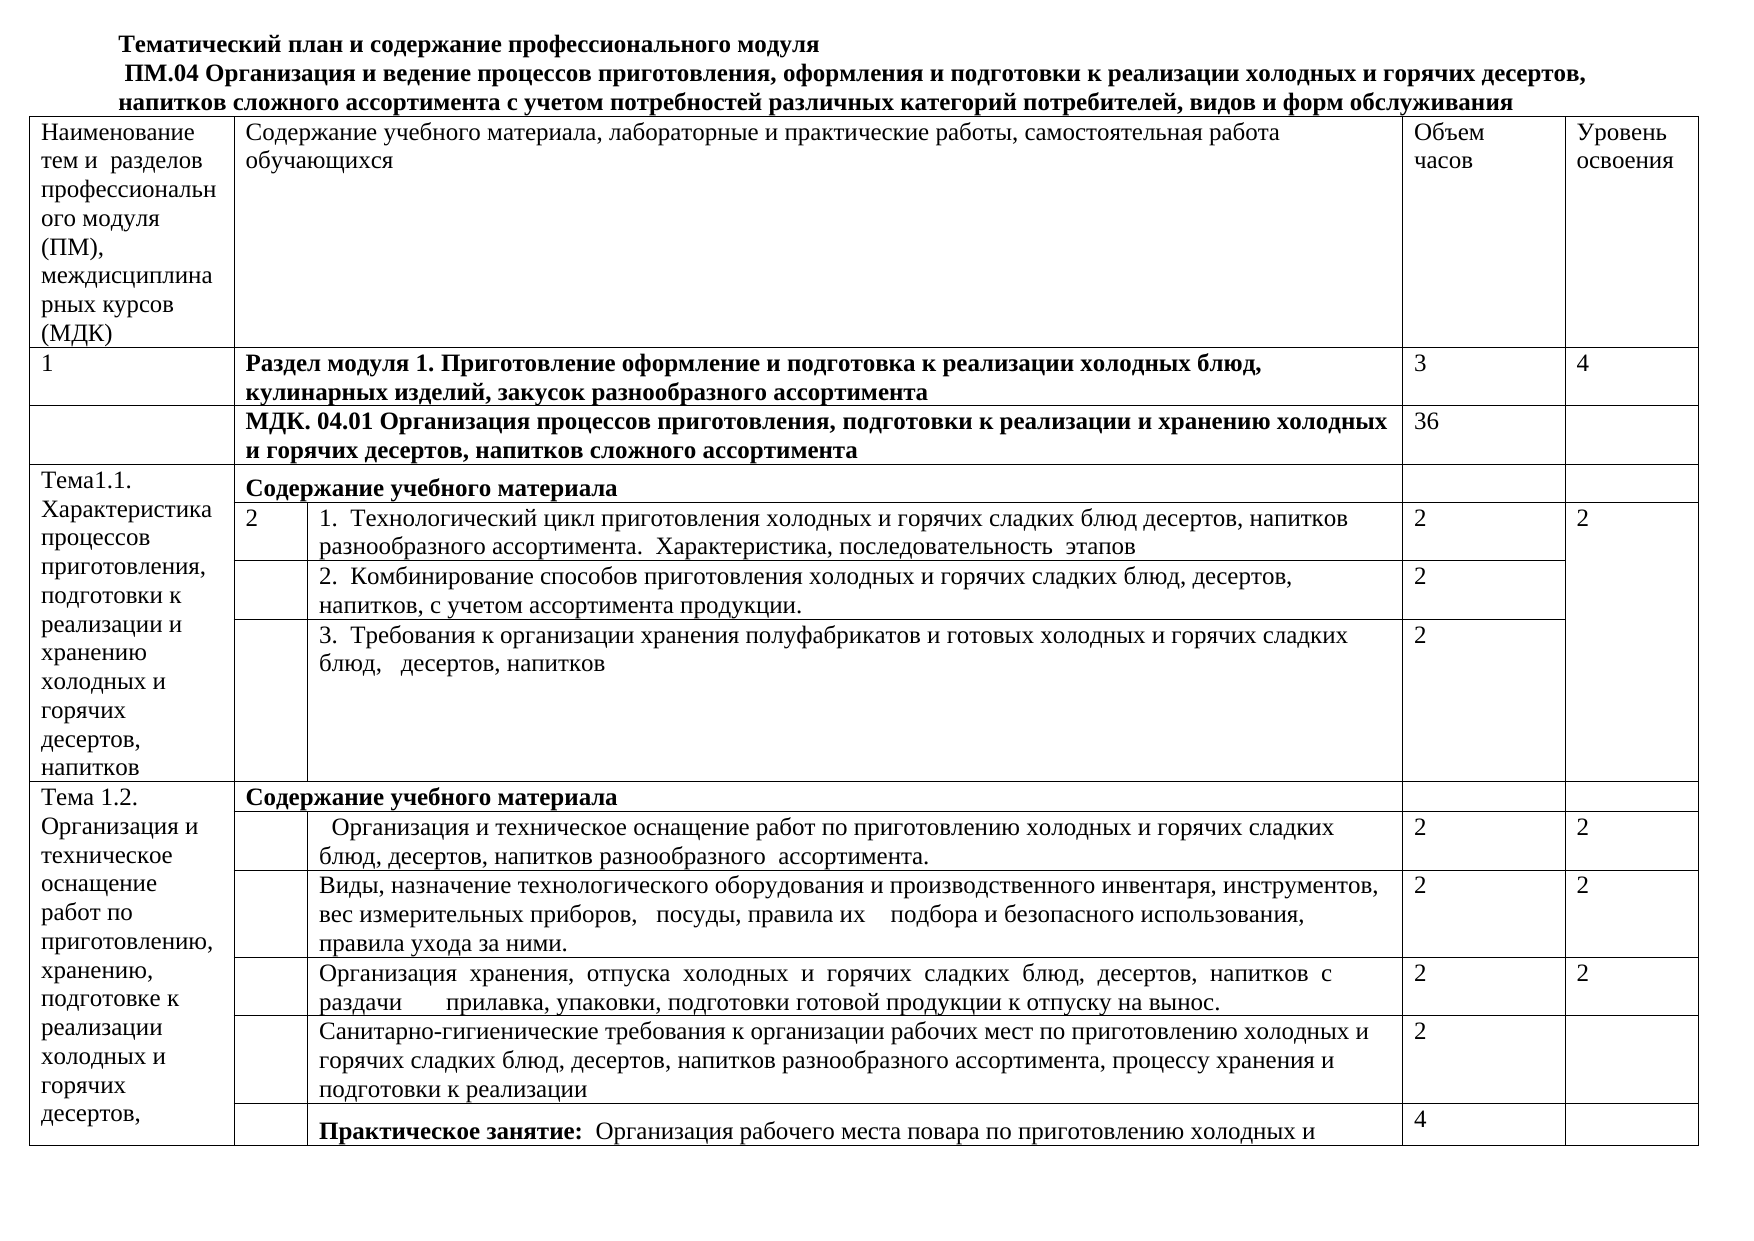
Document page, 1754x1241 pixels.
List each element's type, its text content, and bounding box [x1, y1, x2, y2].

table_cell 2 [1403, 958, 1565, 1015]
table_cell [1403, 782, 1565, 811]
table_cell 4 [1566, 348, 1698, 405]
table_cell [235, 1016, 307, 1103]
text ПМ.04 Организация и ведение процессов приготовления, оформления и подготовки к реализации холодных и горячих десертов, напитков сложного ассортимента с учетом потребностей различных категорий потребителей, видов и форм обслуживания [118, 58, 1636, 116]
text Тематический план и содержание профессионального модуля [118, 29, 1636, 58]
table_cell Виды, назначение технологического оборудования и производственного инвентаря, инструментов, вес измерительных приборов, посуды, правила их подбора и безопасного использования, правила ухода за ними. [308, 871, 1402, 957]
table_cell 2 [1403, 812, 1565, 869]
table_cell Организация и техническое оснащение работ по приготовлению холодных и горячих сладких блюд, десертов, напитков разнообразного ассортимента. [308, 812, 1402, 869]
table_cell Тема 1.2. Организация и техническое оснащение работ по приготовлению, хранению, подготовке к реализации холодных и горячих десертов, напитков [30, 782, 234, 1145]
table_cell 3. Требования к организации хранения полуфабрикатов и готовых холодных и горячих сладких блюд, десертов, напитков [308, 620, 1402, 781]
table_cell 36 [1403, 406, 1565, 464]
table_cell 2 [1566, 812, 1698, 869]
table_cell 1. Технологический цикл приготовления холодных и горячих сладких блюд десертов, напитков разнообразного ассортимента. Характеристика, последовательность этапов [308, 503, 1402, 560]
table_cell [235, 871, 307, 957]
table_cell 4 [1403, 1104, 1565, 1145]
table_cell [1566, 782, 1698, 811]
table_cell 2 [1566, 958, 1698, 1015]
table_cell Содержание учебного материала [235, 782, 1402, 811]
table_cell Содержание учебного материала [235, 465, 1402, 502]
table_cell Организация хранения, отпуска холодных и горячих сладких блюд, десертов, напитков с раздачи прилавка, упаковки, подготовки готовой продукции к отпуску на вынос. [308, 958, 1402, 1015]
table_header Наименование тем и разделов профессионального модуля (ПМ), междисциплинарных курсов (МДК) [30, 117, 234, 347]
table_cell [1566, 1016, 1698, 1103]
table_cell Тема1.1. Характеристика процессов приготовления, подготовки к реализации и хранению холодных и горячих десертов, напитков [30, 465, 234, 781]
table_cell 2 [235, 503, 307, 560]
table_header Содержание учебного материала, лабораторные и практические работы, самостоятельная работа обучающихся [235, 117, 1402, 347]
table_cell 2 [1566, 503, 1698, 781]
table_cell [308, 1104, 1402, 1145]
table_cell [1566, 406, 1698, 464]
table_cell [235, 958, 307, 1015]
table_cell Раздел модуля 1. Приготовление оформление и подготовка к реализации холодных блюд, кулинарных изделий, закусок разнообразного ассортимента [235, 348, 1402, 405]
table_cell 2. Комбинирование способов приготовления холодных и горячих сладких блюд, десертов, напитков, с учетом ассортимента продукции. [308, 561, 1402, 619]
table_cell МДК. 04.01 Организация процессов приготовления, подготовки к реализации и хранению холодных и горячих десертов, напитков сложного ассортимента [235, 406, 1402, 464]
table_cell 2 [1403, 620, 1565, 781]
table_cell 3 [1403, 348, 1565, 405]
table_cell [30, 406, 234, 464]
table_cell 2 [1403, 561, 1565, 619]
table_cell [235, 812, 307, 869]
table_cell 2 [1403, 503, 1565, 560]
table_cell [235, 1104, 307, 1145]
table_cell [1566, 1104, 1698, 1145]
table_cell [1403, 465, 1565, 502]
table_cell 1 [30, 348, 234, 405]
table_cell Санитарно-гигиенические требования к организации рабочих мест по приготовлению холодных и горячих сладких блюд, десертов, напитков разнообразного ассортимента, процессу хранения и подготовки к реализации [308, 1016, 1402, 1103]
table_cell [1566, 465, 1698, 502]
table_cell [235, 561, 307, 619]
table_cell 2 [1403, 871, 1565, 957]
table_cell 2 [1403, 1016, 1565, 1103]
table_cell 2 [1566, 871, 1698, 957]
table_header Уровень освоения [1566, 117, 1698, 347]
table_header Объем часов [1403, 117, 1565, 347]
table_cell [235, 620, 307, 781]
